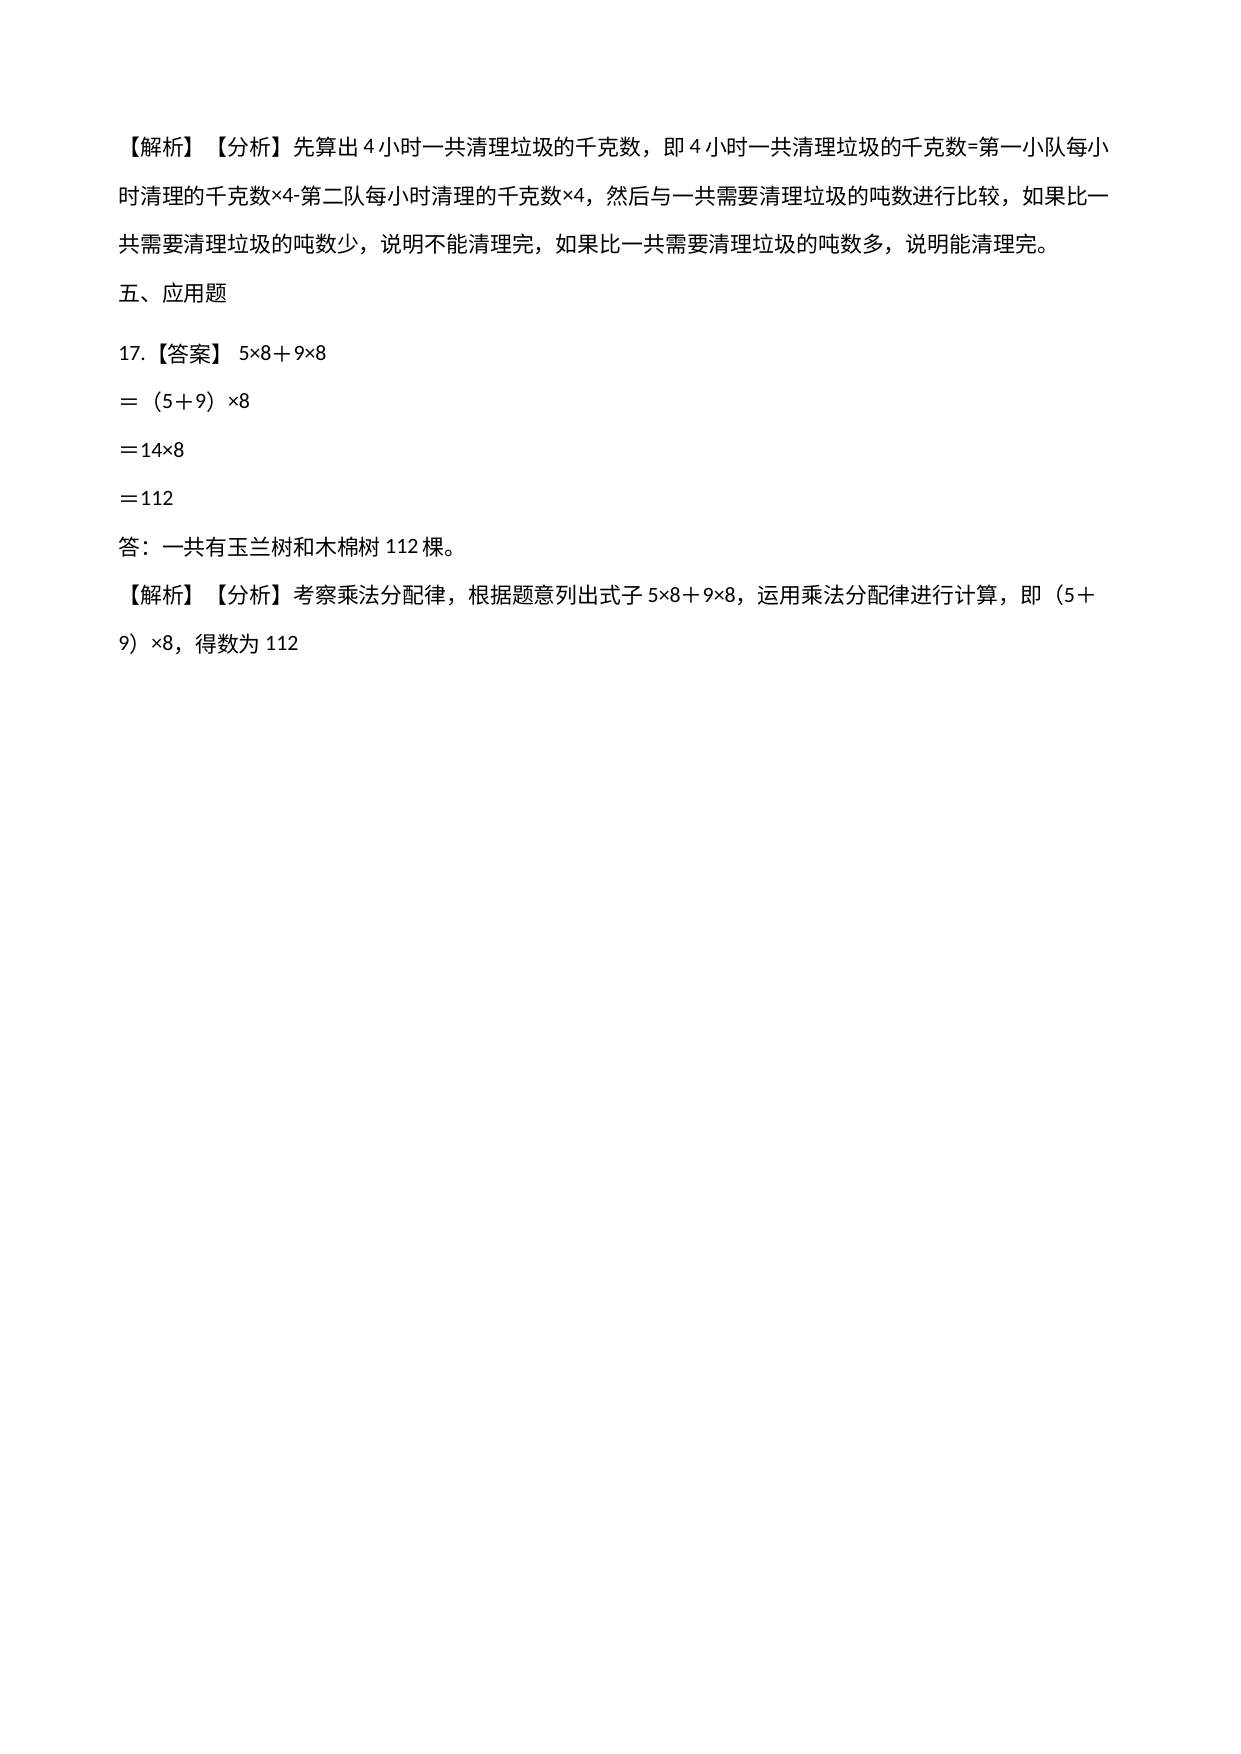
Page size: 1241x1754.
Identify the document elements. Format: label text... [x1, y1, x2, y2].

text ＝112 [118, 481, 1122, 514]
text 答：一共有玉兰树和木棉树112棵。 [118, 529, 1122, 562]
text 17.【答案】 5×8＋9×8 [118, 336, 1122, 369]
text 【解析】​【分析】考察乘法分配律，根据题意列出式子5×8＋9×8，运用乘法分配律进行计算，即（5＋9）×8，得数为112 [118, 578, 1122, 659]
text 五、应用题 [118, 275, 1122, 308]
text 【解析】【分析】先算出4小时一共清理垃圾的千克数，即4小时一共清理垃圾的千克数=第一小队每小时清理的千克数×4-第二队每小时清理的千克数×4，然后与一共需要清理垃圾的吨数进行比较，如果比一共需要清理垃圾的吨数少，说明不能清理完，如果比一共需要清理垃圾的吨数多，说明能清理完。 [118, 129, 1122, 259]
text ＝14×8 [118, 433, 1122, 465]
text ＝（5＋9）×8 [118, 384, 1122, 417]
